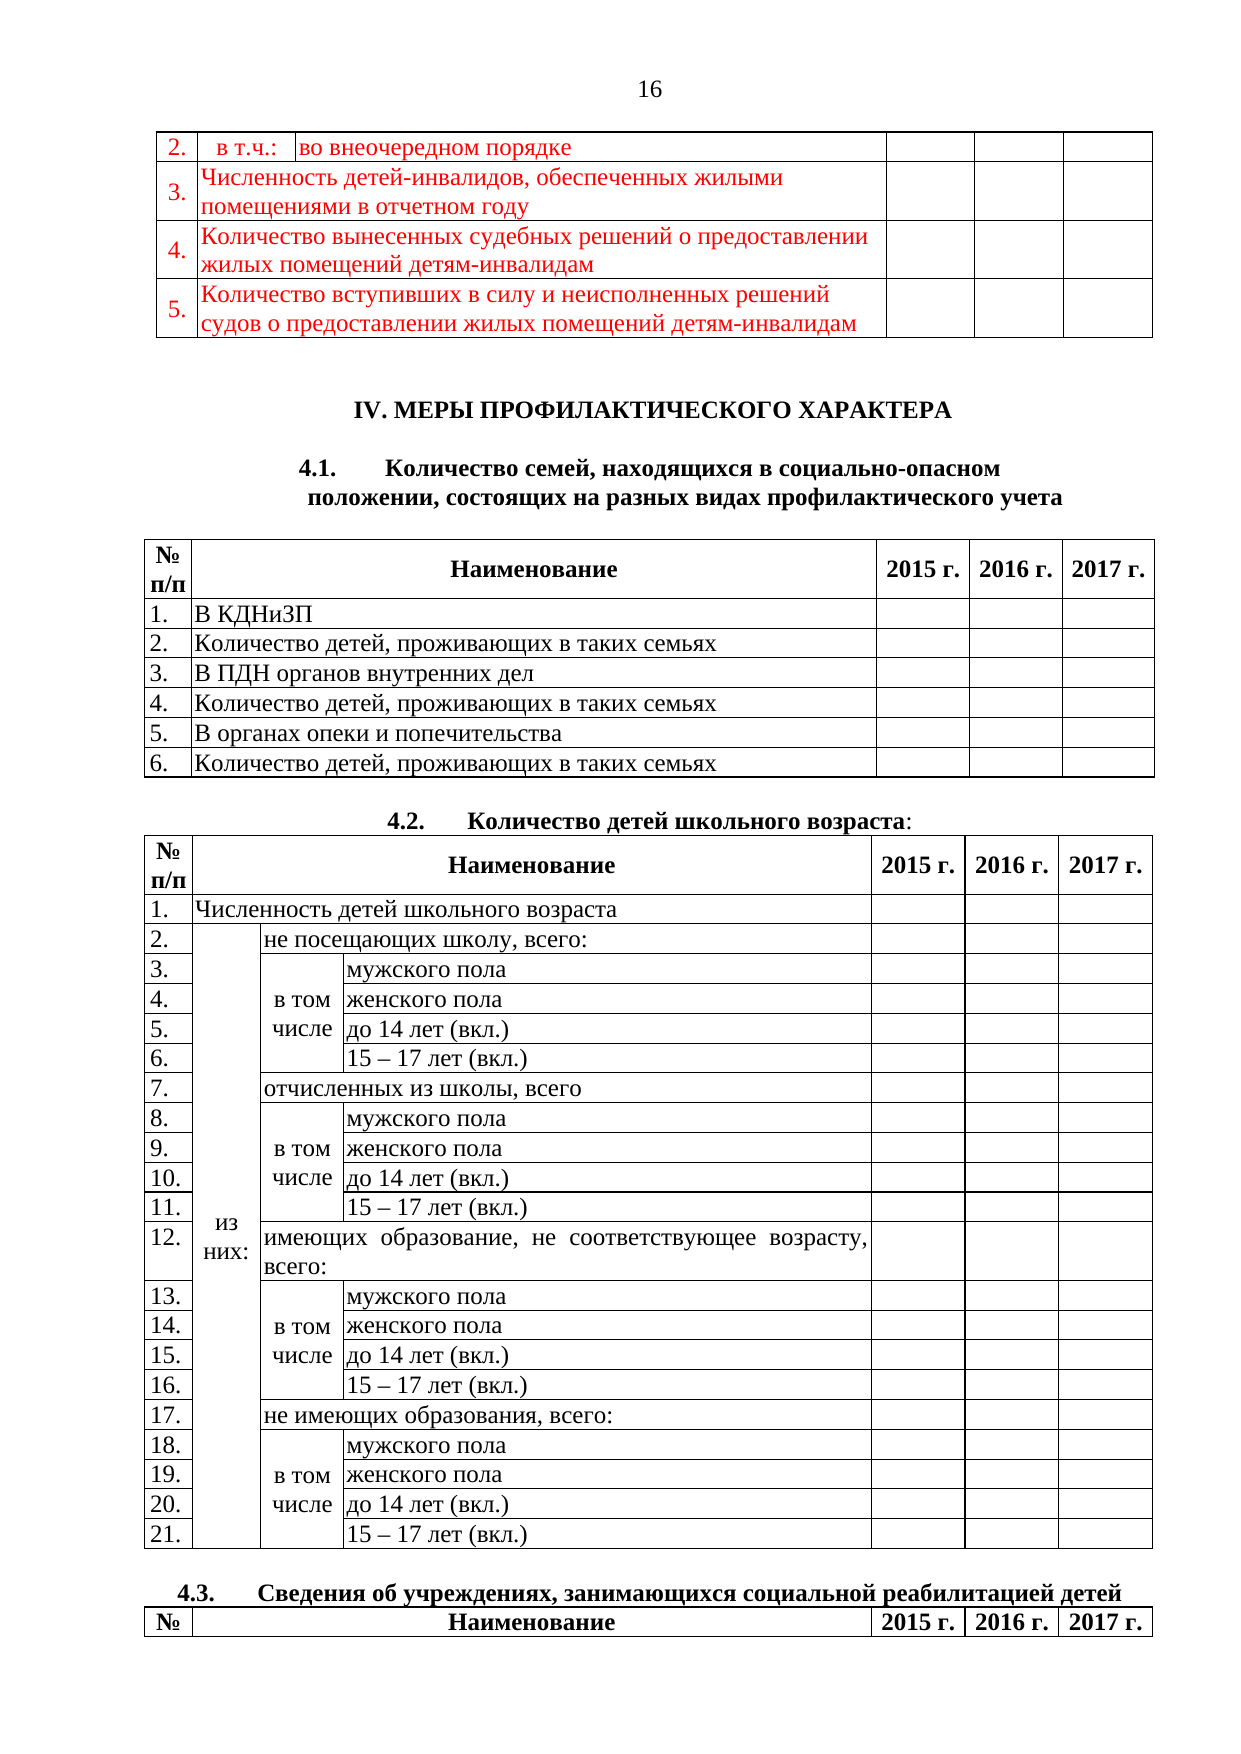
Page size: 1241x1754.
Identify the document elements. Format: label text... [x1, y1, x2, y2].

table_cell 15 – 17 лет (вкл.) [344, 1370, 871, 1399]
table_cell мужского пола [344, 1430, 871, 1458]
table_cell отчисленных из школы, всего [261, 1073, 871, 1102]
table_cell [966, 1311, 1058, 1339]
table_cell Количество детей, проживающих в таких семьях [192, 748, 876, 776]
table_header 2016 г. [966, 1608, 1058, 1636]
table_cell [966, 1103, 1058, 1132]
table_cell [1059, 1073, 1152, 1102]
table_cell [872, 1044, 964, 1072]
table_cell [872, 1163, 964, 1191]
table_cell [145, 1460, 192, 1488]
table_cell в том числе [261, 954, 343, 1072]
table_cell [1059, 1044, 1152, 1072]
table_cell [975, 279, 1063, 337]
table_cell [145, 924, 192, 953]
table_cell [1059, 1340, 1152, 1369]
table_cell [872, 1014, 964, 1042]
table_cell [1059, 1163, 1152, 1191]
table_cell [872, 1073, 964, 1102]
table_cell Количество вступивших в силу и неисполненных решений судов о предоставлении жилых помещений детям-инвалидам [198, 279, 886, 337]
table_cell [1059, 1400, 1152, 1429]
table_cell [872, 1133, 964, 1162]
table_cell 5. [157, 279, 197, 337]
table_cell до 14 лет (вкл.) [344, 1340, 871, 1369]
table_cell Количество детей, проживающих в таких семьях [192, 629, 876, 657]
table_cell [145, 1340, 192, 1369]
list Сведения об учреждениях, занимающихся социальной реабилитацией детей [148, 1578, 1152, 1606]
list Количество детей школьного возраста: [148, 806, 1152, 835]
table_cell [145, 688, 191, 717]
table_cell Численность детей школьного возраста [193, 895, 871, 923]
table_cell [966, 954, 1058, 983]
table_cell [1064, 133, 1152, 161]
table_cell [872, 1370, 964, 1399]
table_cell [966, 984, 1058, 1013]
table_cell [887, 279, 974, 337]
table_cell Численность детей-инвалидов, обеспеченных жилыми помещениями в отчетном году [198, 162, 886, 220]
table_cell [966, 1489, 1058, 1518]
table_cell [966, 1519, 1058, 1548]
table_cell [1059, 954, 1152, 983]
table_cell имеющих образование, не соответствующее возрасту, всего: [261, 1222, 871, 1280]
table_cell В органах опеки и попечительства [192, 718, 876, 747]
table_cell [872, 1281, 964, 1309]
table_cell [1064, 279, 1152, 337]
table_cell [970, 599, 1062, 627]
table_cell [872, 1430, 964, 1458]
table_cell [966, 924, 1058, 953]
table_cell [872, 1103, 964, 1132]
table_cell [145, 984, 192, 1013]
table_cell в том числе [261, 1103, 343, 1221]
table_cell [145, 1311, 192, 1339]
table_cell [877, 748, 969, 776]
table_cell женского пола [344, 1311, 871, 1339]
table_cell [966, 1014, 1058, 1042]
table_cell [1059, 1222, 1152, 1280]
table_cell до 14 лет (вкл.) [344, 1014, 871, 1042]
table_cell [887, 162, 974, 220]
table_cell [966, 1222, 1058, 1280]
table_cell [970, 629, 1062, 657]
table_cell [872, 984, 964, 1013]
table_cell из них: [193, 924, 260, 1548]
table_cell [1059, 1370, 1152, 1399]
table_header Наименование [193, 1608, 871, 1636]
table_cell женского пола [344, 1133, 871, 1162]
table_header Наименование [193, 836, 871, 893]
table_cell [145, 748, 191, 776]
table_header Наименование [192, 540, 876, 598]
table_cell [1064, 162, 1152, 220]
table_cell В КДНиЗП [192, 599, 876, 627]
table_cell [872, 954, 964, 983]
table_cell [145, 629, 191, 657]
table_cell [145, 1519, 192, 1548]
table_header 2016 г. [966, 836, 1058, 893]
table_cell [975, 133, 1063, 161]
table_cell [872, 1311, 964, 1339]
table_cell [1059, 1489, 1152, 1518]
table_cell [970, 718, 1062, 747]
table_cell 15 – 17 лет (вкл.) [344, 1044, 871, 1072]
table_cell [145, 895, 192, 923]
table_cell [877, 718, 969, 747]
table_cell [145, 1222, 192, 1280]
table_cell в т.ч.: [198, 133, 295, 161]
table_cell [145, 1044, 192, 1072]
text IV. МЕРЫ ПРОФИЛАКТИЧЕСКОГО ХАРАКТЕРА [148, 395, 1152, 424]
table_cell до 14 лет (вкл.) [344, 1489, 871, 1518]
table_cell [145, 1163, 192, 1191]
table_cell [145, 718, 191, 747]
table_cell [1064, 221, 1152, 278]
table_cell [970, 688, 1062, 717]
table_cell [1059, 1460, 1152, 1488]
table_cell [966, 1193, 1058, 1221]
table_cell [1059, 1133, 1152, 1162]
table_header № п/п [145, 836, 192, 893]
table_cell [877, 658, 969, 687]
table_cell В ПДН органов внутренних дел [192, 658, 876, 687]
table_cell [1059, 1519, 1152, 1548]
table_cell [966, 1370, 1058, 1399]
table_cell [1059, 895, 1152, 923]
table_header 2017 г. [1059, 1608, 1152, 1636]
table_cell [145, 658, 191, 687]
table_cell [970, 748, 1062, 776]
table_cell [975, 221, 1063, 278]
table_cell [975, 162, 1063, 220]
table_cell [872, 1460, 964, 1488]
table_cell [872, 895, 964, 923]
table_header 2015 г. [877, 540, 969, 598]
table_cell [966, 1163, 1058, 1191]
table_cell [872, 1519, 964, 1548]
table_cell [145, 1281, 192, 1309]
table_cell [966, 1460, 1058, 1488]
table_cell [1063, 688, 1154, 717]
table_cell [877, 688, 969, 717]
table_cell [1059, 1014, 1152, 1042]
table_cell [145, 1400, 192, 1429]
table_header 2015 г. [872, 1608, 964, 1636]
table_cell [145, 599, 191, 627]
table_cell 2. [157, 133, 197, 161]
table_cell [1063, 599, 1154, 627]
table_cell 4. [157, 221, 197, 278]
table_cell [872, 924, 964, 953]
table_cell [872, 1400, 964, 1429]
table_header 2016 г. [970, 540, 1062, 598]
table_cell не посещающих школу, всего: [261, 924, 871, 953]
table_cell 15 – 17 лет (вкл.) [344, 1519, 871, 1548]
table_cell [145, 954, 192, 983]
table_cell [966, 1340, 1058, 1369]
table_cell [872, 1489, 964, 1518]
table_cell [1059, 1193, 1152, 1221]
table_cell мужского пола [344, 1103, 871, 1132]
table_cell [877, 599, 969, 627]
table_cell [877, 629, 969, 657]
table_cell женского пола [344, 984, 871, 1013]
table_cell [145, 1073, 192, 1102]
table_cell [872, 1193, 964, 1221]
table_header 2017 г. [1059, 836, 1152, 893]
table_cell [1059, 984, 1152, 1013]
table_cell [1059, 1281, 1152, 1309]
table_cell [966, 1133, 1058, 1162]
table_cell 15 – 17 лет (вкл.) [344, 1193, 871, 1221]
table_header № п/п [145, 1608, 192, 1636]
table_cell [966, 895, 1058, 923]
table_header № п/п [145, 540, 191, 598]
table_cell [966, 1073, 1058, 1102]
table_cell [1063, 629, 1154, 657]
table_cell мужского пола [344, 954, 871, 983]
table_cell в том числе [261, 1430, 343, 1548]
table_cell Количество детей, проживающих в таких семьях [192, 688, 876, 717]
table_cell женского пола [344, 1460, 871, 1488]
table_cell [966, 1044, 1058, 1072]
table_cell мужского пола [344, 1281, 871, 1309]
text положении, состоящих на разных видах профилактического учета [218, 482, 1152, 510]
table_cell [966, 1430, 1058, 1458]
table_cell [145, 1370, 192, 1399]
table_cell во внеочередном порядке [296, 133, 886, 161]
table_cell [872, 1340, 964, 1369]
table_cell [1059, 1430, 1152, 1458]
table_cell [887, 133, 974, 161]
table_cell 3. [157, 162, 197, 220]
table_cell [1063, 748, 1154, 776]
table_cell до 14 лет (вкл.) [344, 1163, 871, 1191]
table_cell не имеющих образования, всего: [261, 1400, 871, 1429]
list Количество семей, находящихся в социально-опасном [148, 453, 1152, 482]
table_cell [872, 1222, 964, 1280]
table_cell [1059, 924, 1152, 953]
table_cell [970, 658, 1062, 687]
table_cell [145, 1133, 192, 1162]
table_cell [1059, 1103, 1152, 1132]
table_cell Количество вынесенных судебных решений о предоставлении жилых помещений детям-инвалидам [198, 221, 886, 278]
table_cell [145, 1103, 192, 1132]
table_cell [145, 1430, 192, 1458]
table_cell [145, 1014, 192, 1042]
table_cell [145, 1489, 192, 1518]
table_cell [887, 221, 974, 278]
table_cell [1063, 718, 1154, 747]
table_cell [966, 1400, 1058, 1429]
table_cell [1063, 658, 1154, 687]
table_header 2017 г. [1063, 540, 1154, 598]
table_cell в том числе [261, 1281, 343, 1399]
table_cell [966, 1281, 1058, 1309]
table_header 2015 г. [872, 836, 964, 893]
table_cell [1059, 1311, 1152, 1339]
table_cell [145, 1193, 192, 1221]
